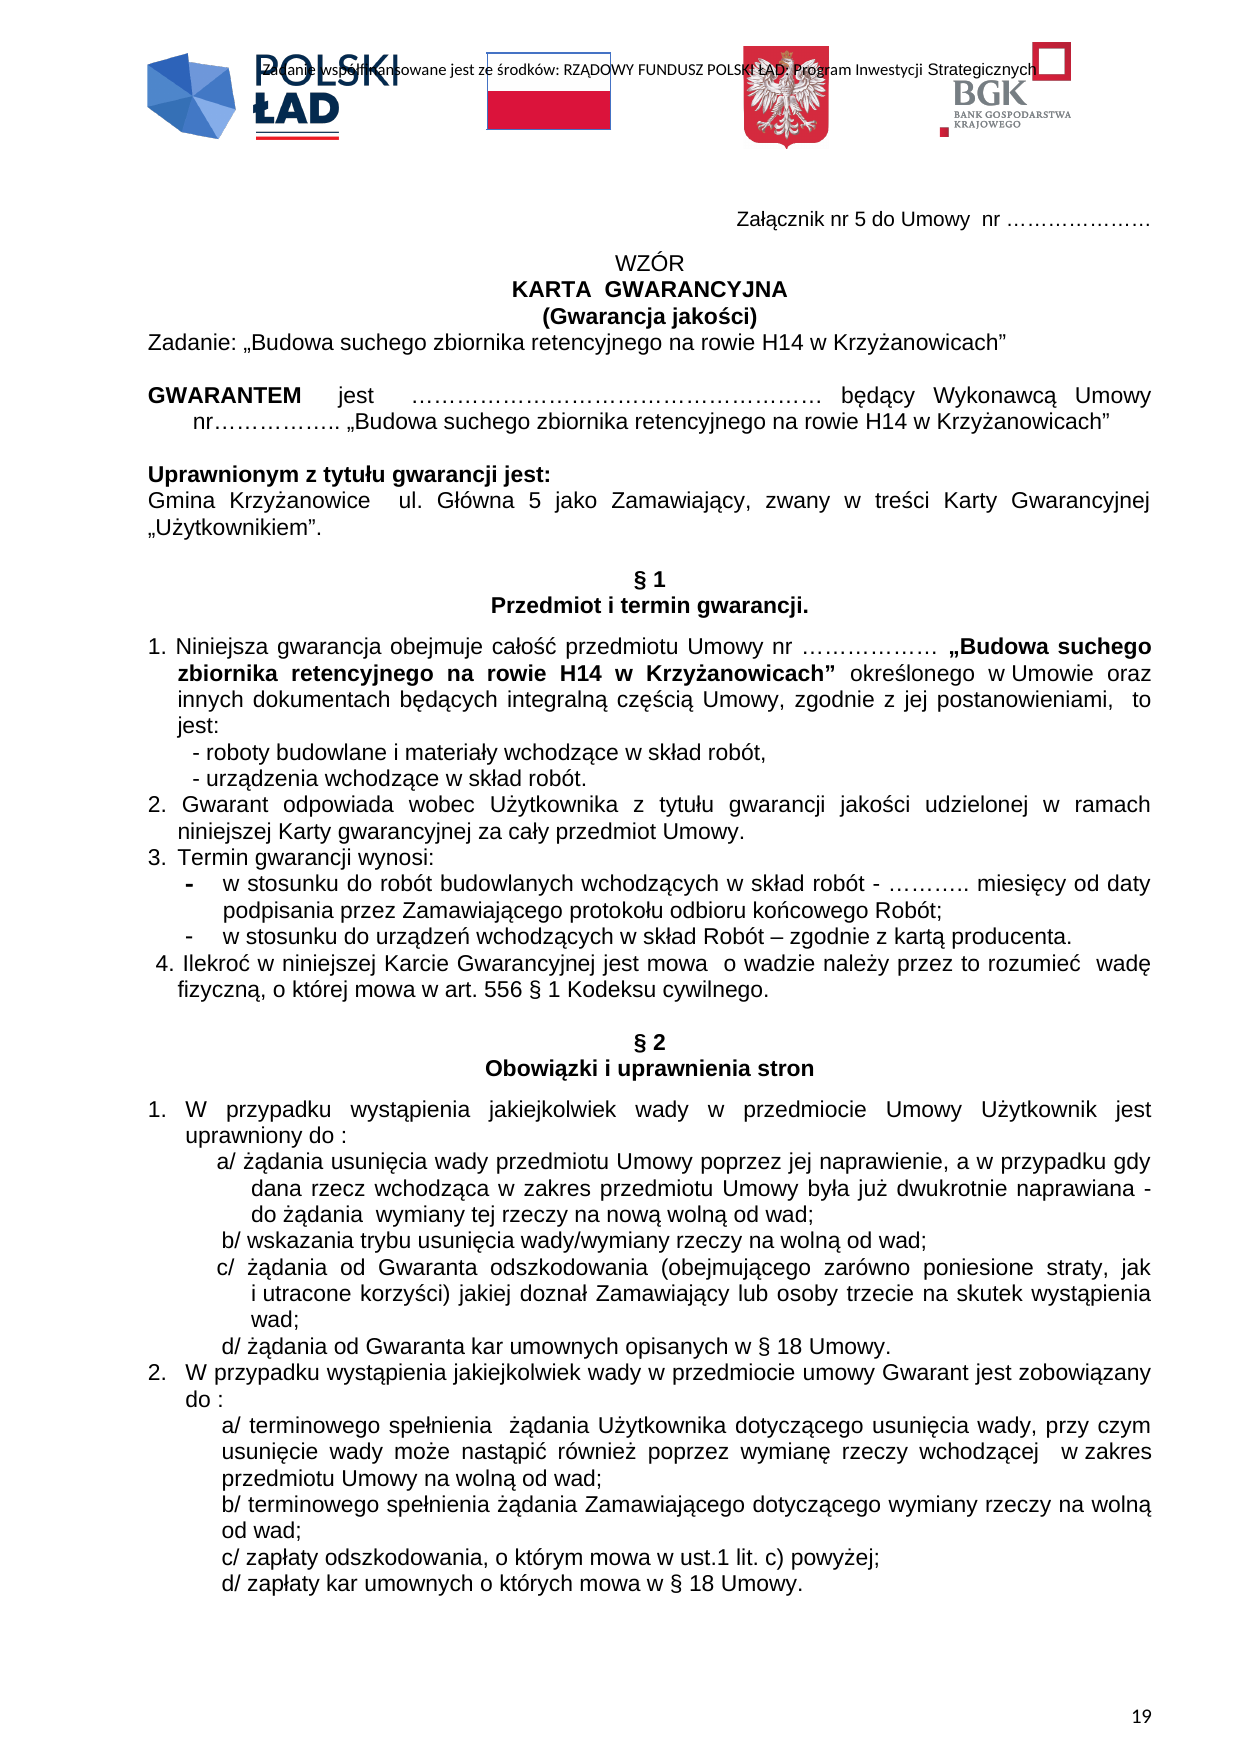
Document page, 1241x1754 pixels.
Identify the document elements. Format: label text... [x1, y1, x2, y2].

list Zadanie: „Budowa suchego zbiornika retencyjnego na rowie H14 w Krzyżanowicach” [148, 329, 1152, 355]
picture [602, 65, 609, 74]
list w stosunku do urządzeń wchodzących w skład Robót – zgodnie z kartą producenta. [185, 923, 1152, 949]
text KARTA GWARANCYJNA [148, 276, 1152, 303]
text Obowiązki i uprawnienia stron [148, 1055, 1152, 1081]
list GWARANTEM jest ……………………………………………… będący Wykonawcą Umowy nr…………….. „Budowa suchego zbiornika retencyjnego na rowie H14 w Krzyżanowicach” [148, 382, 1152, 434]
text 1. Niniejsza gwarancja obejmuje całość przedmiotu Umowy nr ……………… „Budowa suchego zbiornika retencyjnego na rowie H14 w Krzyżanowicach” określonego w Umowie oraz innych dokumentach będących integralną częścią Umowy, zgodnie z jej postanowieniami, to jest: [148, 633, 1152, 739]
text § 1 [148, 566, 1152, 592]
text 3. Termin gwarancji wynosi: [148, 844, 1152, 870]
list Uprawnionym z tytułu gwarancji jest: [148, 461, 1152, 487]
text d/ żądania od Gwaranta kar umownych opisanych w § 18 Umowy. [221, 1333, 1152, 1359]
text b/ wskazania trybu usunięcia wady/wymiany rzeczy na wolną od wad; [221, 1227, 1152, 1254]
text a/ żądania usunięcia wady przedmiotu Umowy poprzez jej naprawienie, a w przypadku gdy dana rzecz wchodząca w zakres przedmiotu Umowy była już dwukrotnie naprawiana - do żądania wymiany tej rzeczy na nową wolną od wad; [216, 1148, 1152, 1227]
picture [488, 54, 610, 129]
picture [147, 53, 398, 140]
text c/ zapłaty odszkodowania, o którym mowa w ust.1 lit. c) powyżej; [221, 1544, 1152, 1570]
text Gmina Krzyżanowice ul. Główna 5 jako Zamawiający, zwany w treści Karty Gwarancyjnej „Użytkownikiem”. [148, 487, 1152, 540]
text d/ zapłaty kar umownych o których mowa w § 18 Umowy. [221, 1570, 1152, 1596]
list W przypadku wystąpienia jakiejkolwiek wady w przedmiocie umowy Gwarant jest zobowiązany do : [148, 1359, 1152, 1412]
text 2. Gwarant odpowiada wobec Użytkownika z tytułu gwarancji jakości udzielonej w ramach niniejszej Karty gwarancyjnej za cały przedmiot Umowy. [148, 791, 1152, 844]
text c/ żądania od Gwaranta odszkodowania (obejmującego zarówno poniesione straty, jak i utracone korzyści) jakiej doznał Zamawiający lub osoby trzecie na skutek wystąpienia wad; [216, 1254, 1152, 1333]
text Załącznik nr 5 do Umowy nr ………………… [148, 207, 1152, 231]
text Przedmiot i termin gwarancji. [148, 592, 1152, 619]
text 4. Ilekroć w niniejszej Karcie Gwarancyjnej jest mowa o wadzie należy przez to rozumieć wadę fizyczną, o której mowa w art. 556 § 1 Kodeksu cywilnego. [148, 949, 1152, 1002]
picture [743, 46, 829, 149]
text b/ terminowego spełnienia żądania Zamawiającego dotyczącego wymiany rzeczy na wolną od wad; [221, 1491, 1152, 1544]
text WZÓR [148, 250, 1152, 276]
text (Gwarancja jakości) [148, 303, 1152, 329]
list W przypadku wystąpienia jakiejkolwiek wady w przedmiocie Umowy Użytkownik jest uprawniony do : [148, 1096, 1152, 1148]
picture [939, 42, 1071, 137]
text a/ terminowego spełnienia żądania Użytkownika dotyczącego usunięcia wady, przy czym usunięcie wady może nastąpić również poprzez wymianę rzeczy wchodzącej w zakres przedmiotu Umowy na wolną od wad; [221, 1412, 1152, 1491]
text § 2 [148, 1028, 1152, 1055]
list w stosunku do robót budowlanych wchodzących w skład robót - ……….. miesięcy od daty podpisania przez Zamawiającego protokołu odbioru końcowego Robót; [185, 870, 1152, 923]
text - roboty budowlane i materiały wchodzące w skład robót, - urządzenia wchodzące w skład robót. [192, 739, 1152, 791]
